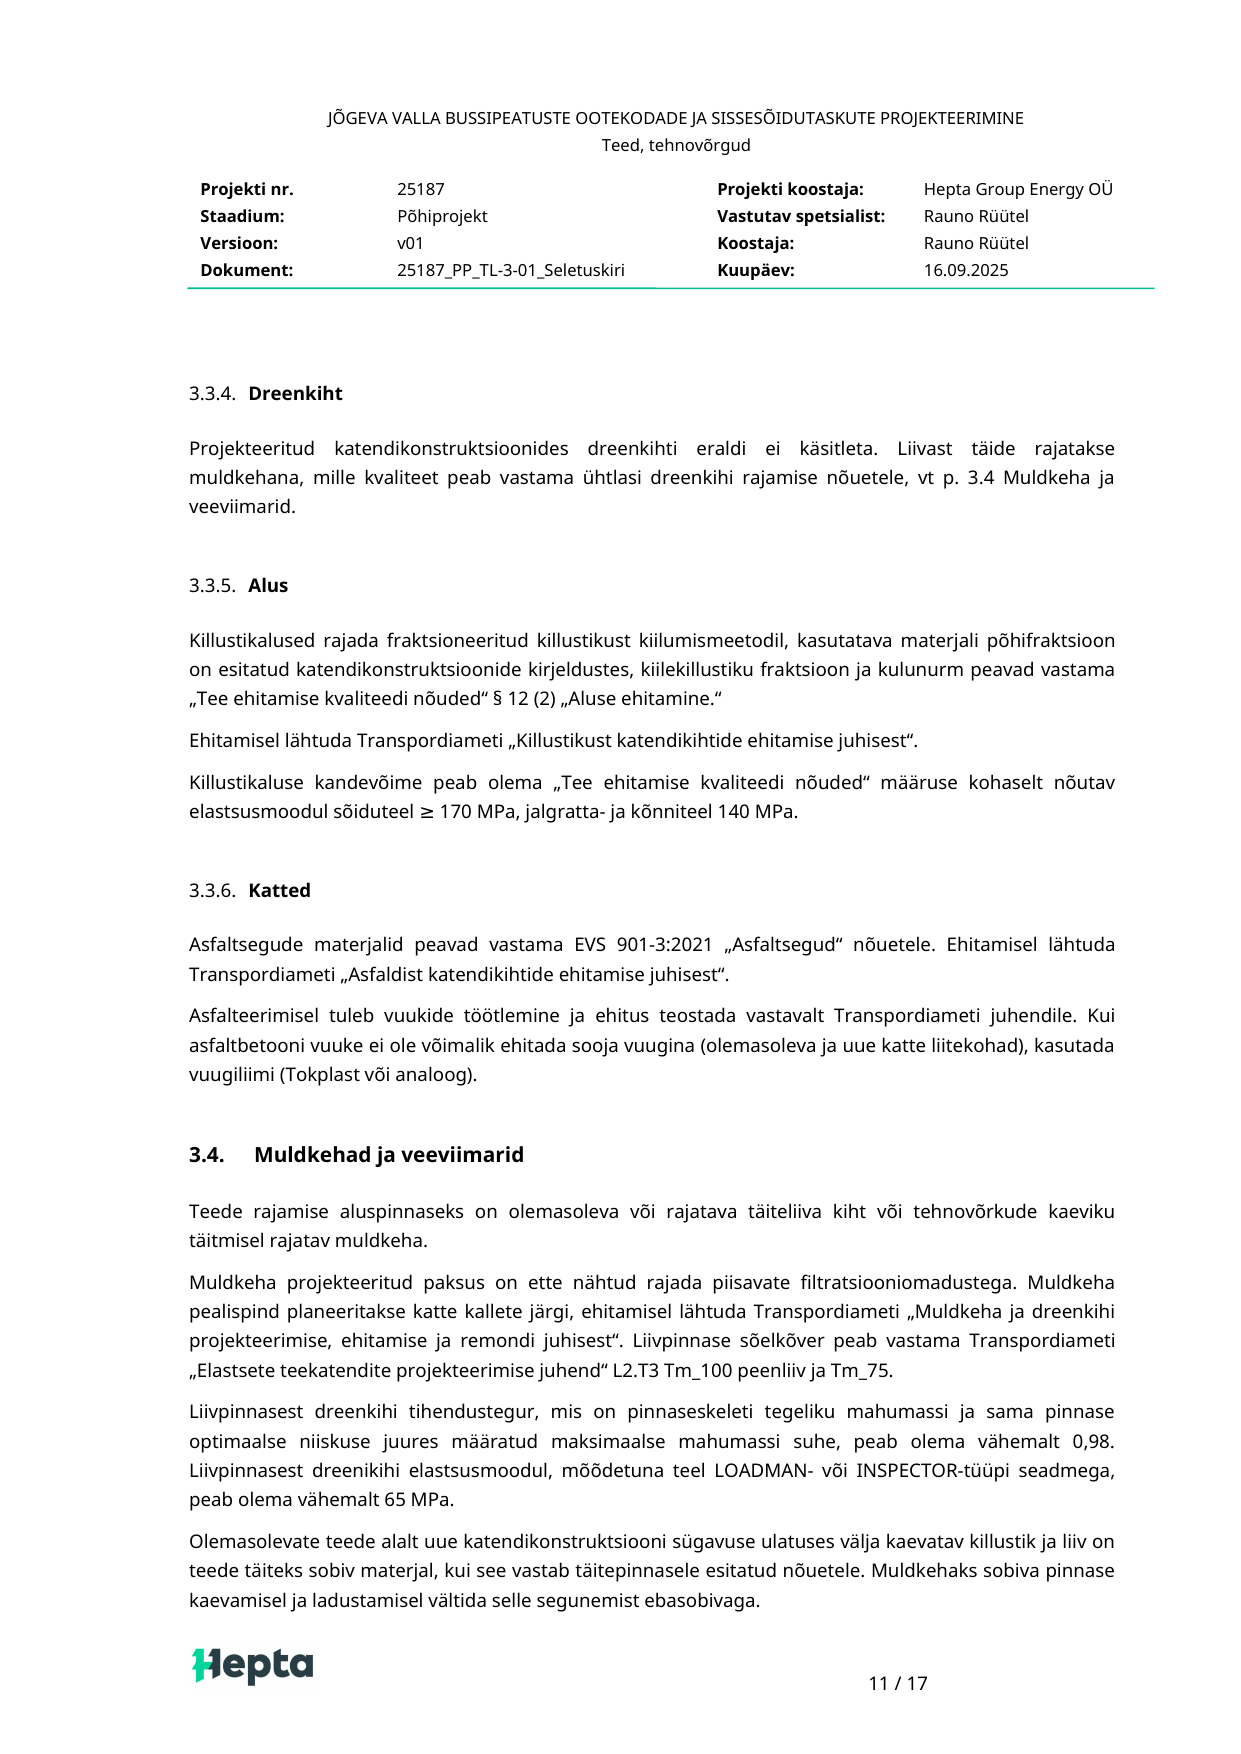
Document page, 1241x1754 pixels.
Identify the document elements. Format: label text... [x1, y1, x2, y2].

text Olemasolevate teede alalt uue katendikonstruktsiooni sügavuse ulatuses välja kaevatav killustik ja liiv on teede täiteks sobiv materjal, kui see vastab täitepinnasele esitatud nõuetele. Muldkehaks sobiva pinnase kaevamisel ja ladustamisel vältida selle segunemist ebasobivaga. [189, 1528, 1116, 1612]
text Asfalteerimisel tuleb vuukide töötlemine ja ehitus teostada vastavalt Transpordiameti juhendile. Kui asfaltbetooni vuuke ei ole võimalik ehitada sooja vuugina (olemasoleva ja uue katte liitekohad), kasutada vuugiliimi (Tokplast või analoog). [189, 1003, 1116, 1087]
subtitle Muldkehad ja veeviimarid [189, 1141, 1116, 1169]
text Liivpinnasest dreenkihi tihendustegur, mis on pinnaseskeleti tegeliku mahumassi ja sama pinnase optimaalse niiskuse juures määratud maksimaalse mahumassi suhe, peab olema vähemalt 0,98. Liivpinnasest dreenikihi elastsusmoodul, mõõdetuna teel LOADMAN- või INSPECTOR-tüüpi seadmega, peab olema vähemalt 65 MPa. [189, 1399, 1116, 1512]
subtitle Alus [189, 573, 1116, 598]
picture [188, 1644, 320, 1691]
text Muldkeha projekteeritud paksus on ette nähtud rajada piisavate filtratsiooniomadustega. Muldkeha pealispind planeeritakse katte kallete järgi, ehitamisel lähtuda Transpordiameti „Muldkeha ja dreenkihi projekteerimise, ehitamise ja remondi juhisest“. Liivpinnase sõelkõver peab vastama Transpordiameti „Elastsete teekatendite projekteerimise juhend“ L2.T3 Tm_100 peenliiv ja Tm_75. [189, 1269, 1116, 1383]
text Killustikalused rajada fraktsioneeritud killustikust kiilumismeetodil, kasutatava materjali põhifraktsioon on esitatud katendikonstruktsioonide kirjeldustes, kiilekillustiku fraktsioon ja kulunurm peavad vastama „Tee ehitamise kvaliteedi nõuded“ § 12 (2) „Aluse ehitamine.“ [189, 627, 1116, 711]
text Teede rajamise aluspinnaseks on olemasoleva või rajatava täiteliiva kiht või tehnovõrkude kaeviku täitmisel rajatav muldkeha. [189, 1198, 1116, 1253]
text Ehitamisel lähtuda Transpordiameti „Killustikust katendikihtide ehitamise juhisest“. [189, 727, 1116, 753]
subtitle Dreenkiht [189, 381, 1116, 406]
text Asfaltsegude materjalid peavad vastama EVS 901-3:2021 „Asfaltsegud“ nõuetele. Ehitamisel lähtuda Transpordiameti „Asfaldist katendikihtide ehitamise juhisest“. [189, 932, 1116, 987]
subtitle Katted [189, 877, 1116, 903]
text Killustikaluse kandevõime peab olema „Tee ehitamise kvaliteedi nõuded“ määruse kohaselt nõutav elastsusmoodul sõiduteel ≥ 170 MPa, jalgratta- ja kõnniteel 140 MPa. [189, 769, 1116, 824]
text Projekteeritud katendikonstruktsioonides dreenkihti eraldi ei käsitleta. Liivast täide rajatakse muldkehana, mille kvaliteet peab vastama ühtlasi dreenkihi rajamise nõuetele, vt p. 3.4 Muldkeha ja veeviimarid. [189, 435, 1116, 519]
